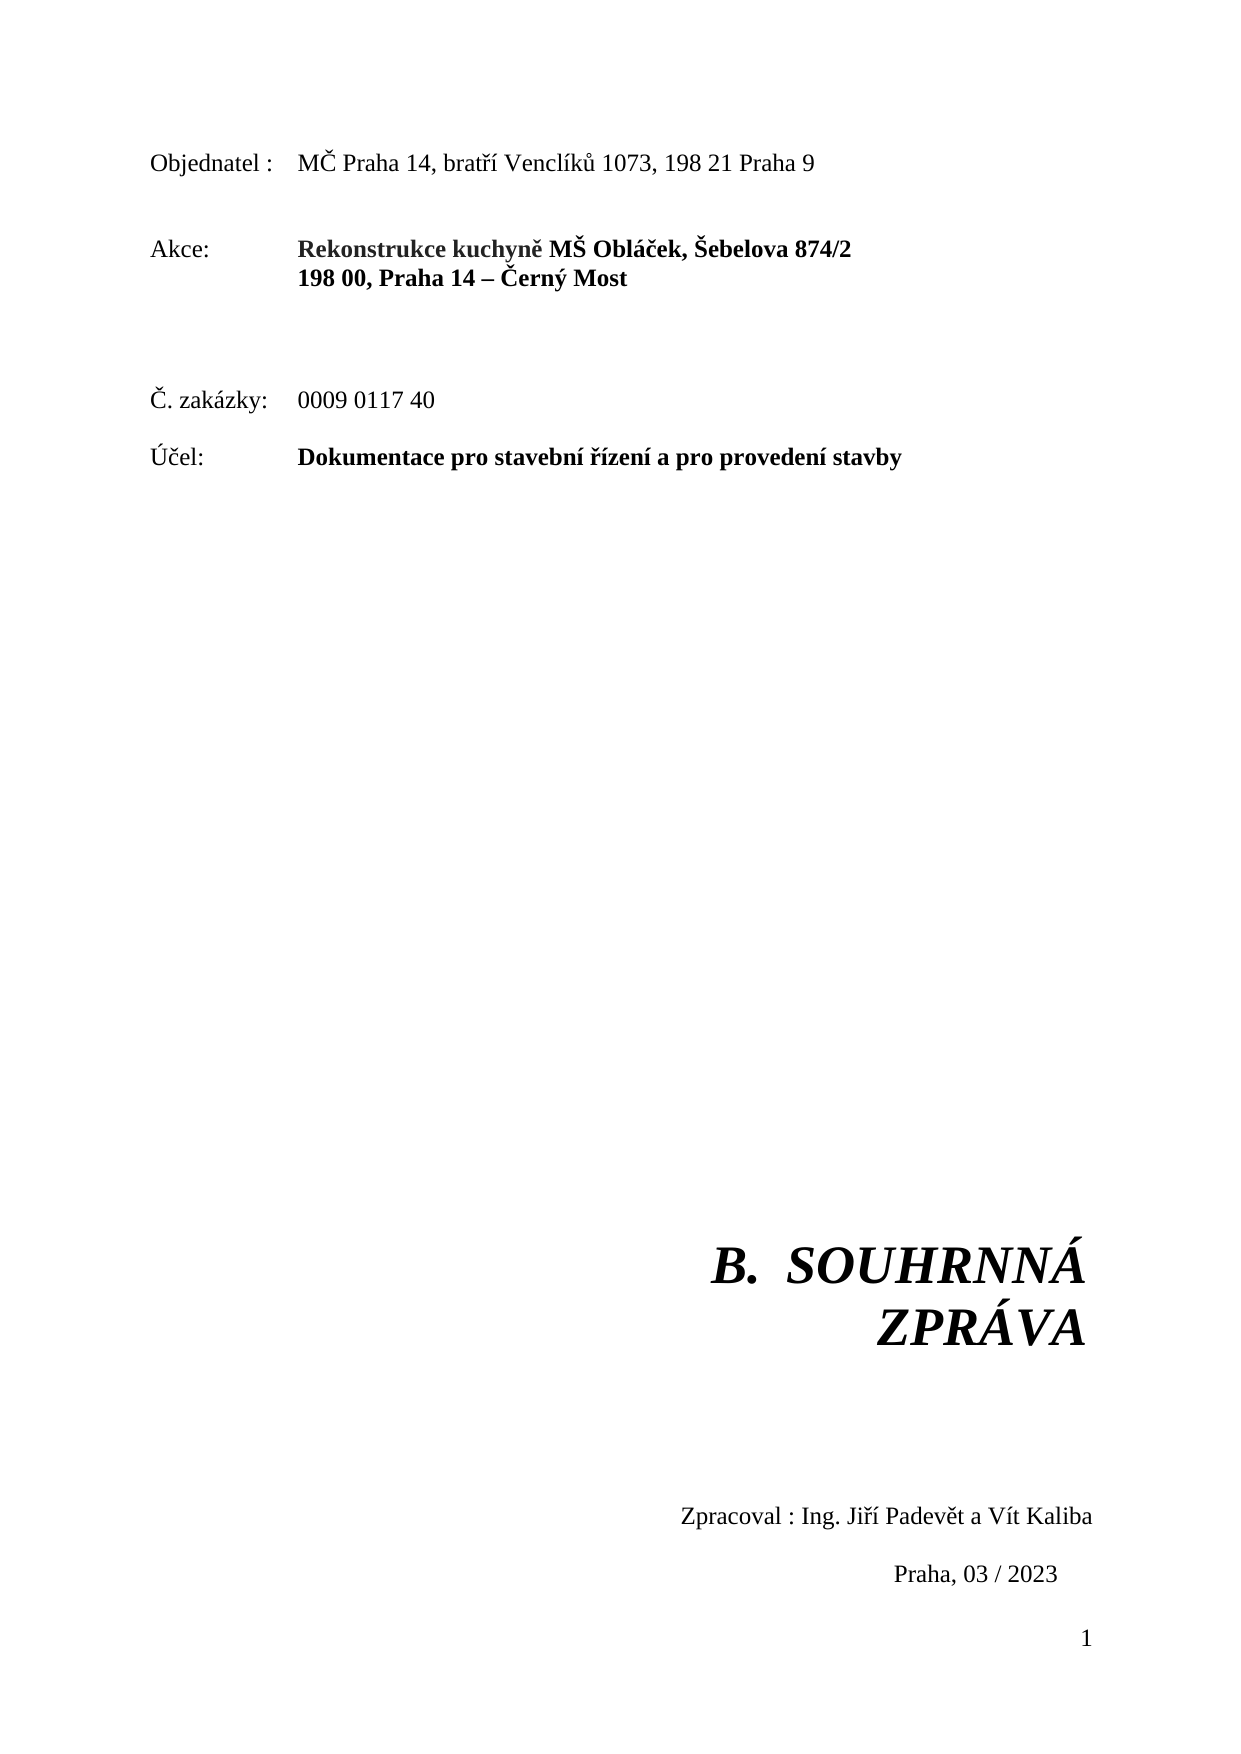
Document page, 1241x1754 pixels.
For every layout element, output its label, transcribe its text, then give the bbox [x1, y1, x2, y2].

text Účel: Dokumentace pro stavební řízení a pro provedení stavby [150, 442, 1093, 471]
text Objednatel : MČ Praha 14, bratří Venclíků 1073, 198 21 Praha 9 [150, 148, 1093, 176]
text Akce: Rekonstrukce kuchyně MŠ Obláček, Šebelova 874/2 [150, 234, 298, 263]
text Zpracoval : Ing. Jiří Padevět a Vít Kaliba [150, 1501, 1093, 1530]
text Č. zakázky: 0009 0117 40 [150, 385, 1093, 413]
text Akce: Rekonstrukce kuchyně MŠ Obláček, Šebelova 874/2 [543, 234, 1093, 263]
text Praha, 03 / 2023 [150, 1559, 1093, 1587]
list SOUHRNNÁ ZPRÁVA [487, 1233, 1093, 1357]
text 198 00, Praha 14 – Černý Most [297, 263, 1093, 291]
